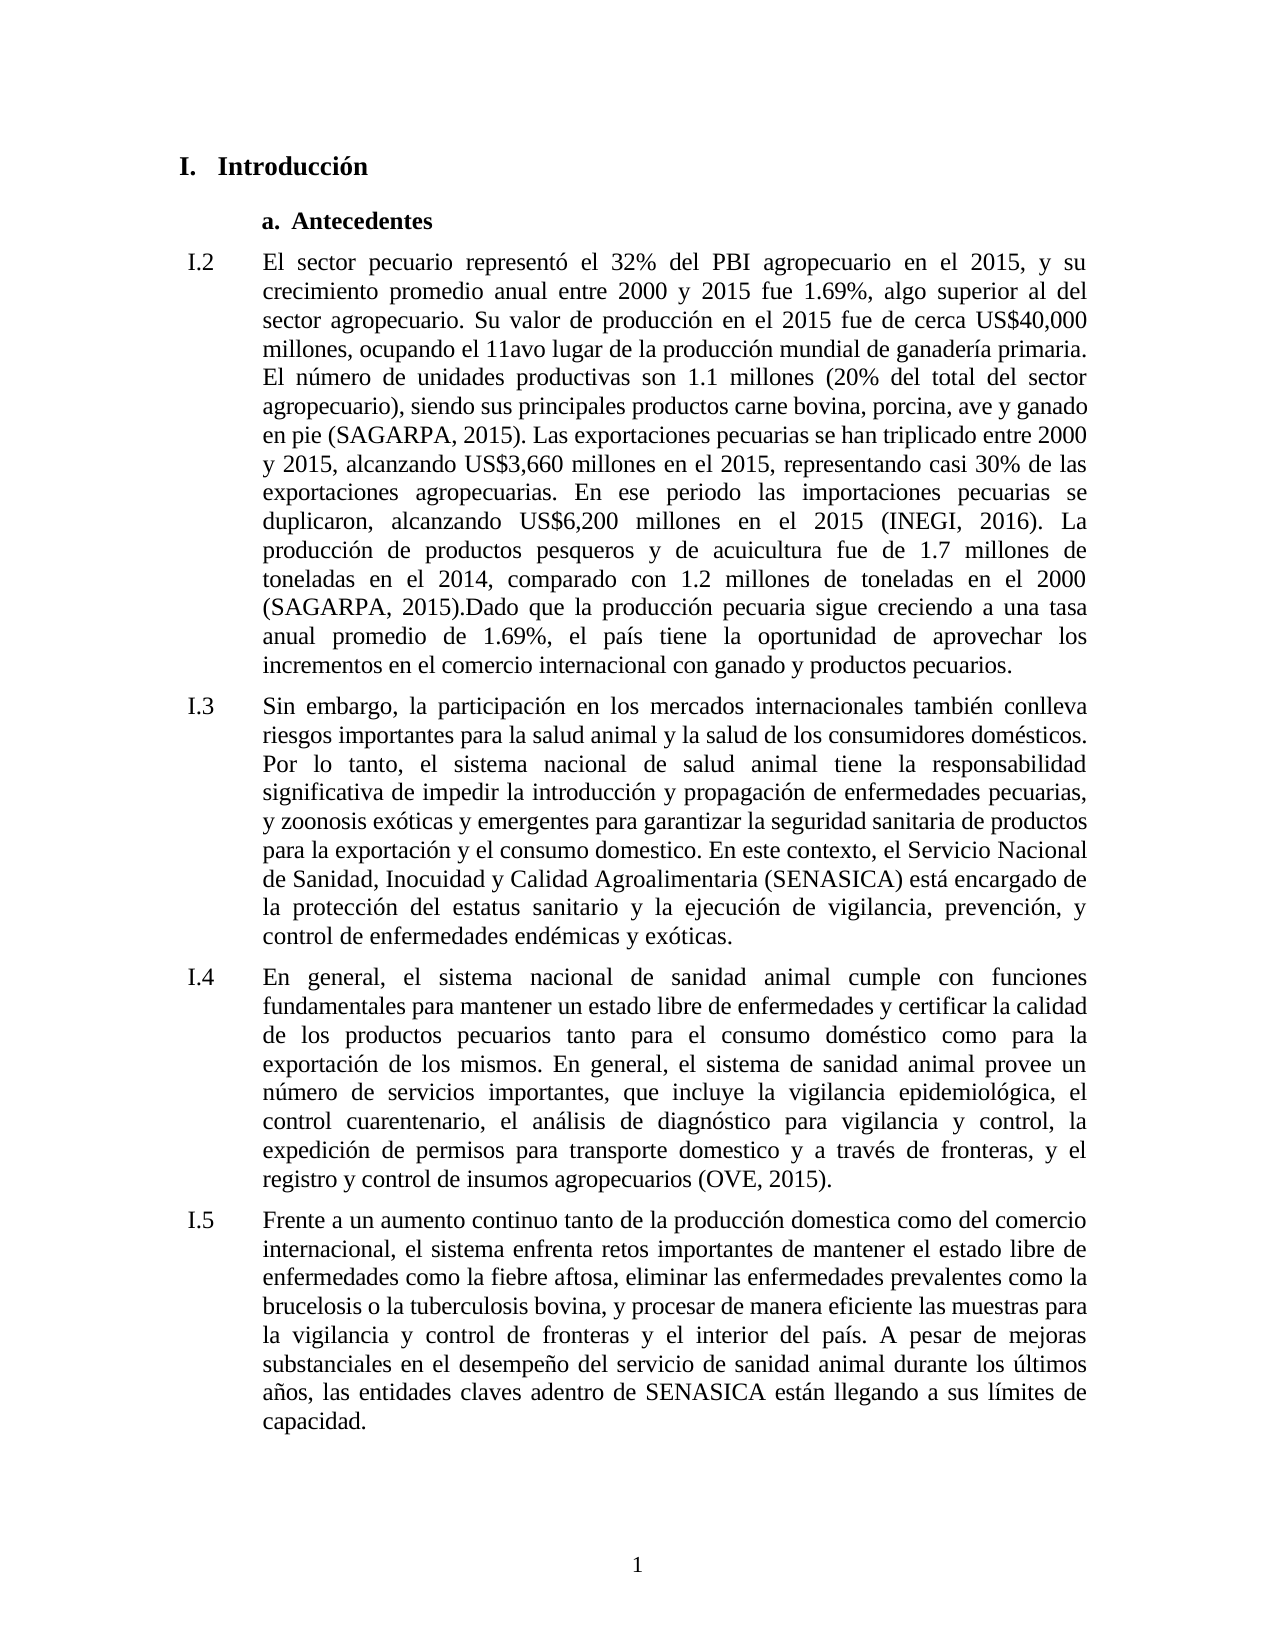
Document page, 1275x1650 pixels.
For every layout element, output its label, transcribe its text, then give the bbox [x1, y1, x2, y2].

text Frente a un aumento continuo tanto de la producción domestica como del comercio internacional, el sistema enfrenta retos importantes de mantener el estado libre de enfermedades como la fiebre aftosa, eliminar las enfermedades prevalentes como la brucelosis o la tuberculosis bovina, y procesar de manera eficiente las muestras para la vigilancia y control de fronteras y el interior del país. A pesar de mejoras substanciales en el desempeño del servicio de sanidad animal durante los últimos años, las entidades claves adentro de SENASICA están llegando a sus límites de capacidad. [187, 1205, 1087, 1435]
text Sin embargo, la participación en los mercados internacionales también conlleva riesgos importantes para la salud animal y la salud de los consumidores domésticos. Por lo tanto, el sistema nacional de salud animal tiene la responsabilidad significativa de impedir la introducción y propagación de enfermedades pecuarias, y zoonosis exóticas y emergentes para garantizar la seguridad sanitaria de productos para la exportación y el consumo domestico. En este contexto, el Servicio Nacional de Sanidad, Inocuidad y Calidad Agroalimentaria (SENASICA) está encargado de la protección del estatus sanitario y la ejecución de vigilancia, prevención, y control de enfermedades endémicas y exóticas. [187, 691, 1087, 950]
text En general, el sistema nacional de sanidad animal cumple con funciones fundamentales para mantener un estado libre de enfermedades y certificar la calidad de los productos pecuarios tanto para el consumo doméstico como para la exportación de los mismos. En general, el sistema de sanidad animal provee un número de servicios importantes, que incluye la vigilancia epidemiológica, el control cuarentenario, el análisis de diagnóstico para vigilancia y control, la expedición de permisos para transporte domestico y a través de fronteras, y el registro y control de insumos agropecuarios (OVE, 2015). [187, 962, 1087, 1192]
text El sector pecuario representó el 32% del PBI agropecuario en el 2015, y su crecimiento promedio anual entre 2000 y 2015 fue 1.69%, algo superior al del sector agropecuario. Su valor de producción en el 2015 fue de cerca US$40,000 millones, ocupando el 11avo lugar de la producción mundial de ganadería primaria. El número de unidades productivas son 1.1 millones (20% del total del sector agropecuario), siendo sus principales productos carne bovina, porcina, ave y ganado en pie (SAGARPA, 2015). Las exportaciones pecuarias se han triplicado entre 2000 y 2015, alcanzando US$3,660 millones en el 2015, representando casi 30% de las exportaciones agropecuarias. En ese periodo las importaciones pecuarias se duplicaron, alcanzando US$6,200 millones en el 2015 (INEGI, 2016). La producción de productos pesqueros y de acuicultura fue de 1.7 millones de toneladas en el 2014, comparado con 1.2 millones de toneladas en el 2000 (SAGARPA, 2015).Dado que la producción pecuaria sigue creciendo a una tasa anual promedio de 1.69%, el país tiene la oportunidad de aprovechar los incrementos en el comercio internacional con ganado y productos pecuarios. [187, 247, 1087, 679]
subtitle Introducción [187, 150, 1087, 181]
subtitle Antecedentes [261, 206, 1087, 235]
